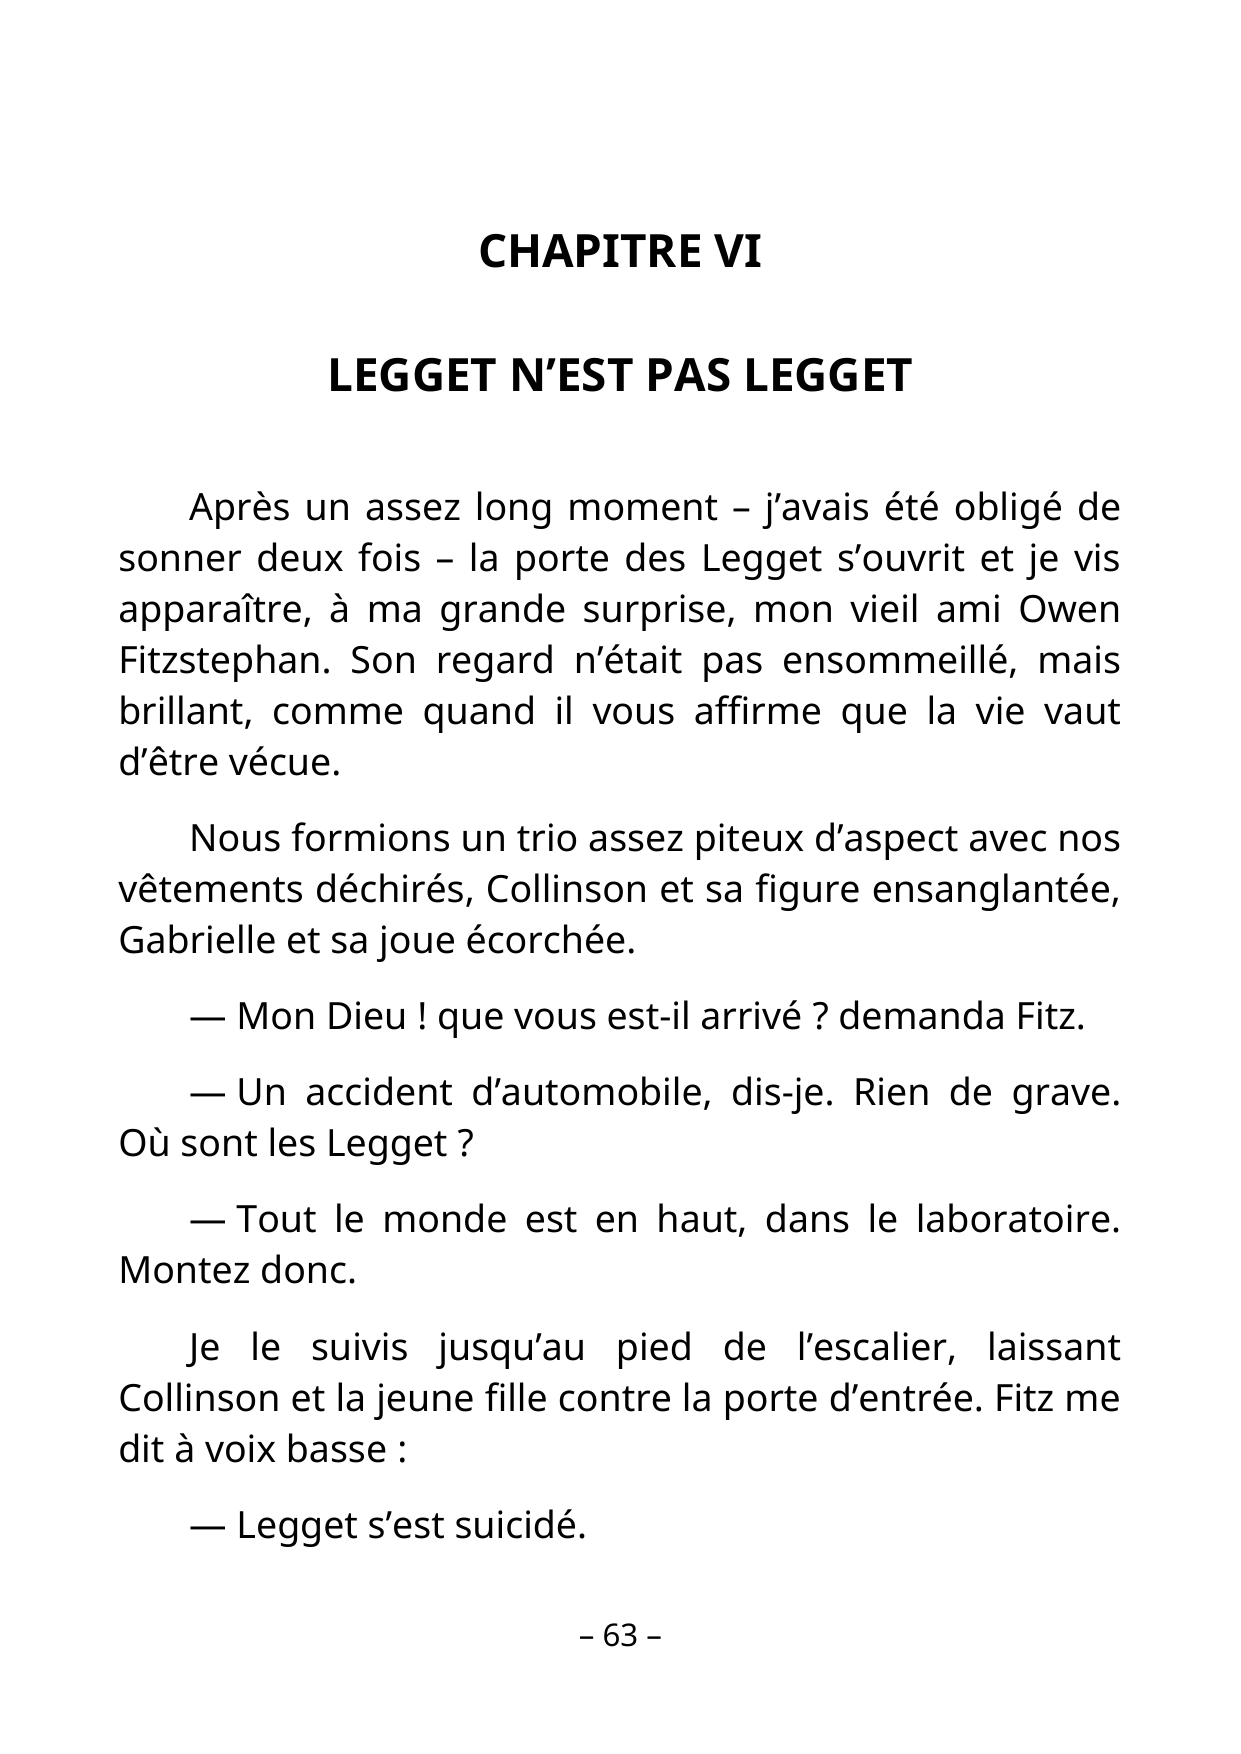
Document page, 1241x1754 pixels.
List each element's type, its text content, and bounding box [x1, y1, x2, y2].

subtitle CHAPITRE VI LEGGET N’EST PAS LEGGET [118, 218, 1122, 405]
text — Un accident d’automobile, dis-je. Rien de grave. Où sont les Legget ? [118, 1066, 1122, 1168]
text Je le suivis jusqu’au pied de l’escalier, laissant Collinson et la jeune fille contre la porte d’entrée. Fitz me dit à voix basse : [118, 1320, 1122, 1473]
text — Mon Dieu ! que vous est-il arrivé ? demanda Fitz. [118, 990, 1122, 1041]
text — Tout le monde est en haut, dans le laboratoire. Montez donc. [118, 1193, 1122, 1295]
text — Legget s’est suicidé. [118, 1498, 1122, 1549]
text Nous formions un trio assez piteux d’aspect avec nos vêtements déchirés, Collinson et sa figure ensanglantée, Gabrielle et sa joue écorchée. [118, 812, 1122, 965]
text Après un assez long moment – j’avais été obligé de sonner deux fois – la porte des Legget s’ouvrit et je vis apparaître, à ma grande surprise, mon vieil ami Owen Fitzstephan. Son regard n’était pas ensommeillé, mais brillant, comme quand il vous affirme que la vie vaut d’être vécue. [118, 480, 1122, 787]
